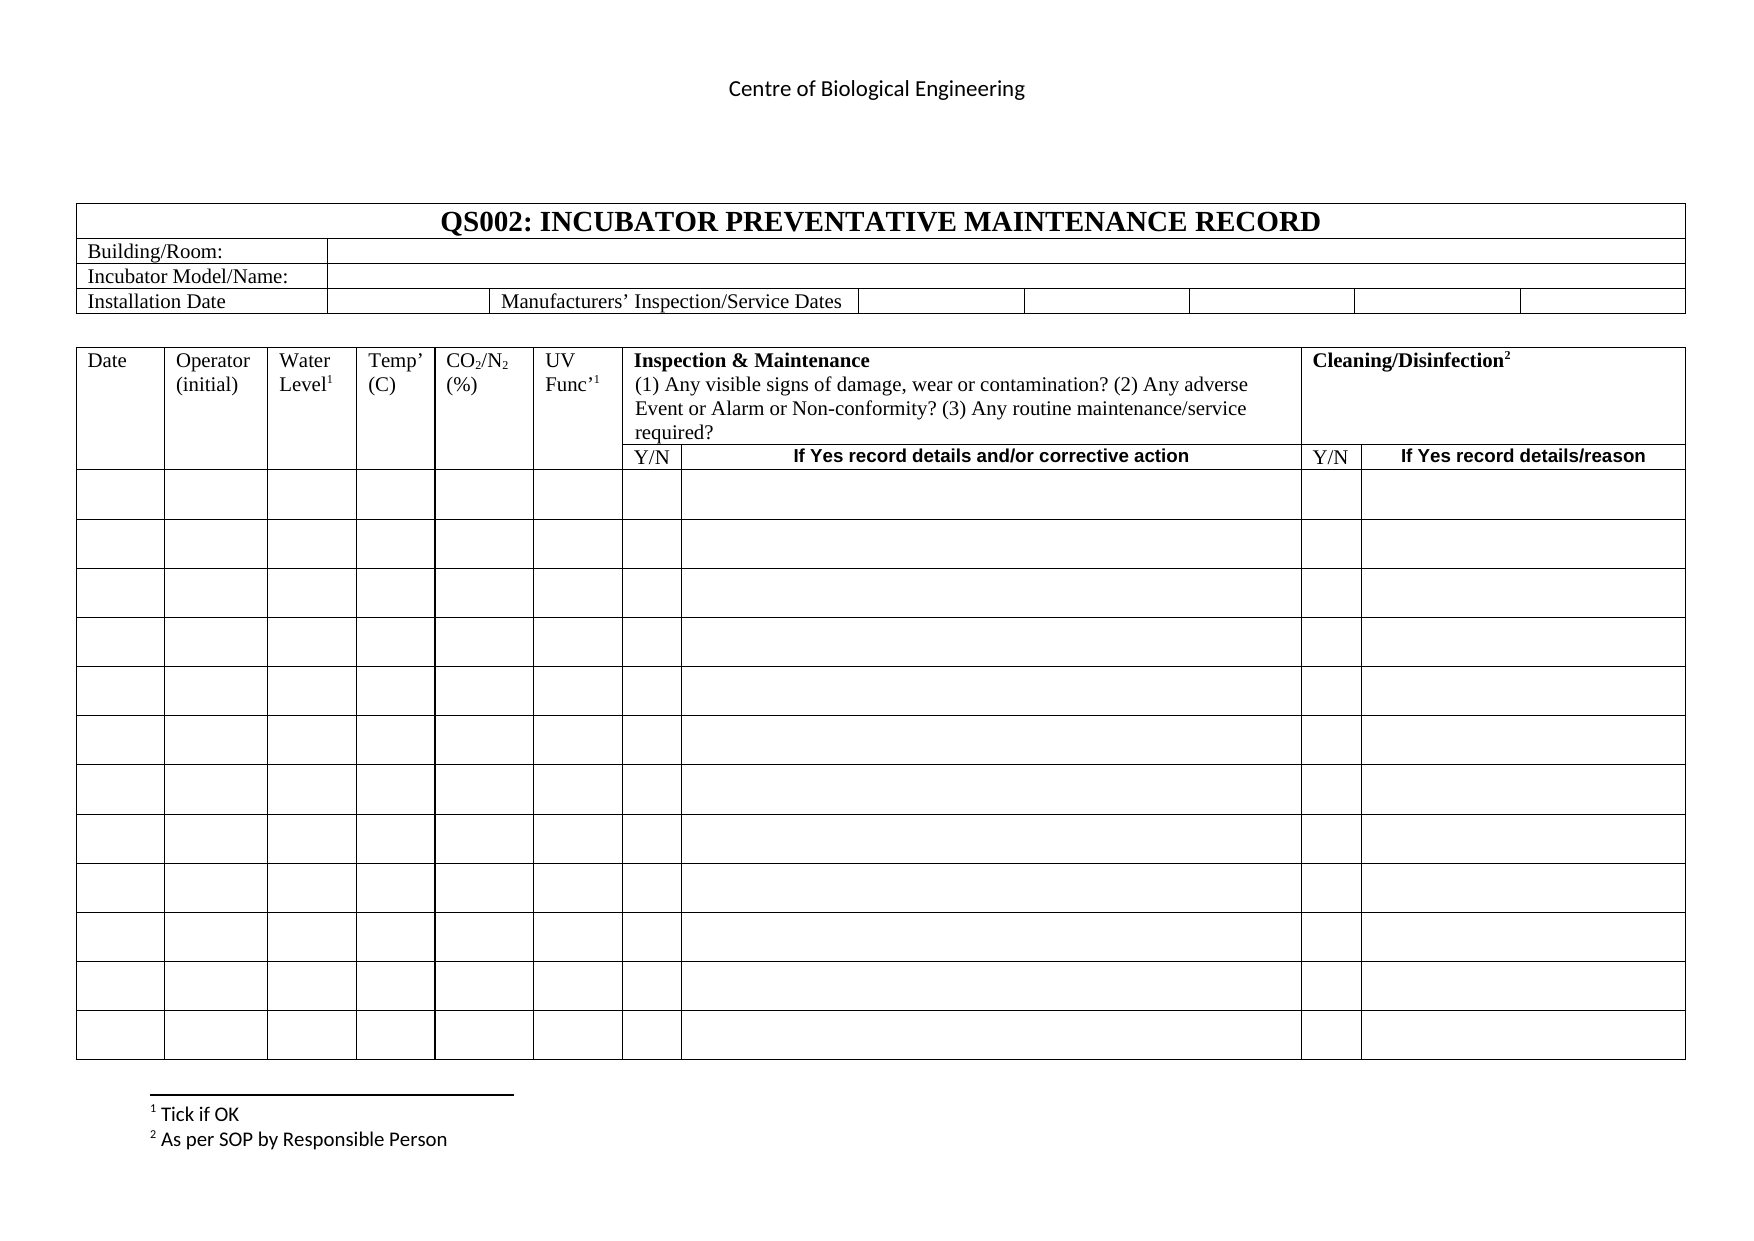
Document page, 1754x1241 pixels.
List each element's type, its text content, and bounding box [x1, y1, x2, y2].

table_header Cleaning/Disinfection [1302, 348, 1685, 444]
table_cell [623, 569, 681, 617]
table_cell [623, 520, 681, 568]
table_cell [436, 470, 533, 518]
table_cell [623, 864, 681, 912]
table_cell [436, 864, 533, 912]
table_cell [77, 569, 164, 617]
table_cell [1362, 470, 1685, 518]
table_cell [1190, 289, 1354, 313]
table_cell [436, 962, 533, 1010]
table_cell [1362, 569, 1685, 617]
table_header Operator (initial) [165, 348, 267, 469]
table_cell [436, 815, 533, 863]
table_cell [268, 765, 356, 813]
table_header UV Func’1 [534, 348, 622, 469]
table_cell [436, 716, 533, 764]
table_cell [268, 1011, 356, 1059]
table_cell [357, 864, 434, 912]
table_cell [1362, 716, 1685, 764]
table_cell [77, 470, 164, 518]
table_cell [682, 667, 1301, 715]
table_cell [436, 765, 533, 813]
table_cell [328, 289, 489, 313]
table_header Water Level [268, 348, 356, 469]
table_cell [1362, 864, 1685, 912]
table_cell Y/N [1302, 445, 1361, 469]
table_cell [165, 864, 267, 912]
table_cell [77, 520, 164, 568]
table_cell [623, 815, 681, 863]
table_header QS002: INCUBATOR PREVENTATIVE MAINTENANCE RECORD [77, 204, 1685, 238]
table_cell [1302, 618, 1361, 666]
table_cell [357, 470, 434, 518]
table_cell [268, 815, 356, 863]
table_cell [682, 716, 1301, 764]
table_cell [165, 913, 267, 961]
table_cell If Yes record details/reason [1362, 445, 1685, 469]
table_cell [1362, 667, 1685, 715]
table_cell [682, 765, 1301, 813]
table_cell [1362, 1011, 1685, 1059]
table_cell [1302, 667, 1361, 715]
table_cell [77, 618, 164, 666]
table_cell [1302, 864, 1361, 912]
table_cell [436, 520, 533, 568]
table_cell [682, 470, 1301, 518]
table_cell [1302, 962, 1361, 1010]
table_cell [1362, 618, 1685, 666]
table_cell [623, 470, 681, 518]
table_cell [165, 569, 267, 617]
table_cell [534, 864, 622, 912]
table_cell [268, 864, 356, 912]
table_cell [682, 569, 1301, 617]
table_cell [357, 618, 434, 666]
table_cell [534, 618, 622, 666]
table_cell [77, 1011, 164, 1059]
table_cell [534, 520, 622, 568]
table_cell [1302, 520, 1361, 568]
table_header Temp’ (C) [357, 348, 434, 469]
table_cell [534, 765, 622, 813]
table_cell [357, 815, 434, 863]
table_cell [268, 569, 356, 617]
table_cell [1362, 815, 1685, 863]
table_cell [165, 618, 267, 666]
table_cell [1302, 1011, 1361, 1059]
table_cell [165, 520, 267, 568]
table_cell [1362, 913, 1685, 961]
table_cell [357, 667, 434, 715]
table_cell [165, 765, 267, 813]
table_cell [682, 1011, 1301, 1059]
table_cell [534, 569, 622, 617]
table_cell [165, 815, 267, 863]
table_cell [1302, 765, 1361, 813]
table_cell [682, 815, 1301, 863]
table_cell [534, 1011, 622, 1059]
table_cell [682, 618, 1301, 666]
table_cell [357, 765, 434, 813]
table_cell [1362, 962, 1685, 1010]
table_cell [328, 239, 1685, 263]
table_cell [165, 470, 267, 518]
table_cell [436, 1011, 533, 1059]
table_cell [1302, 569, 1361, 617]
table_cell [1302, 815, 1361, 863]
table_cell [357, 520, 434, 568]
table_cell [682, 913, 1301, 961]
table_cell [1302, 470, 1361, 518]
table_cell Incubator Model/Name: [77, 264, 327, 288]
table_cell Y/N [623, 445, 681, 469]
table_cell [268, 962, 356, 1010]
table_cell [623, 913, 681, 961]
table_cell Manufacturers’ Inspection/Service Dates [490, 289, 858, 313]
table_cell [268, 716, 356, 764]
table_cell [357, 716, 434, 764]
table_header Date [77, 348, 164, 469]
table_cell [534, 962, 622, 1010]
table_cell [357, 569, 434, 617]
table_cell [268, 618, 356, 666]
table_cell [268, 520, 356, 568]
table_cell [165, 962, 267, 1010]
table_cell [77, 815, 164, 863]
table_cell [1521, 289, 1685, 313]
table_cell [534, 913, 622, 961]
table_cell Building/Room: [77, 239, 327, 263]
table_cell [1362, 520, 1685, 568]
table_cell [165, 716, 267, 764]
table_cell If Yes record details and/or corrective action [682, 445, 1301, 469]
table_cell [165, 667, 267, 715]
table_cell [859, 289, 1024, 313]
table_cell [623, 618, 681, 666]
table_cell [77, 962, 164, 1010]
table_cell [534, 815, 622, 863]
table_cell [436, 667, 533, 715]
table_cell [1362, 765, 1685, 813]
table_cell [682, 962, 1301, 1010]
table_cell [328, 264, 1685, 288]
table_cell [436, 569, 533, 617]
table_cell [436, 913, 533, 961]
table_cell [77, 765, 164, 813]
table_cell [357, 1011, 434, 1059]
table_cell [268, 470, 356, 518]
table_cell [77, 667, 164, 715]
table_cell [1302, 913, 1361, 961]
table_cell [165, 1011, 267, 1059]
table_cell [534, 716, 622, 764]
table_cell [1355, 289, 1520, 313]
table_cell [623, 1011, 681, 1059]
table_cell [1025, 289, 1189, 313]
table_cell [268, 667, 356, 715]
table_cell Installation Date [77, 289, 327, 313]
table_cell [682, 864, 1301, 912]
table_cell [268, 913, 356, 961]
table_cell [357, 962, 434, 1010]
table_cell [534, 470, 622, 518]
table_cell [77, 913, 164, 961]
table_cell [77, 864, 164, 912]
table_cell [623, 716, 681, 764]
table_cell [534, 667, 622, 715]
table_cell [623, 962, 681, 1010]
table_cell [1302, 716, 1361, 764]
table_header Inspection & Maintenance Any visible signs of damage, wear or contamination? (2) Any adverse Event or Alarm or Non-conformity? (3) Any routine maintenance/service required? [623, 348, 1301, 444]
table_cell [682, 520, 1301, 568]
table_cell [357, 913, 434, 961]
table_cell [623, 667, 681, 715]
table_header CO2/N2 (%) [436, 348, 533, 469]
table_cell [623, 765, 681, 813]
table_cell [436, 618, 533, 666]
table_cell [77, 716, 164, 764]
